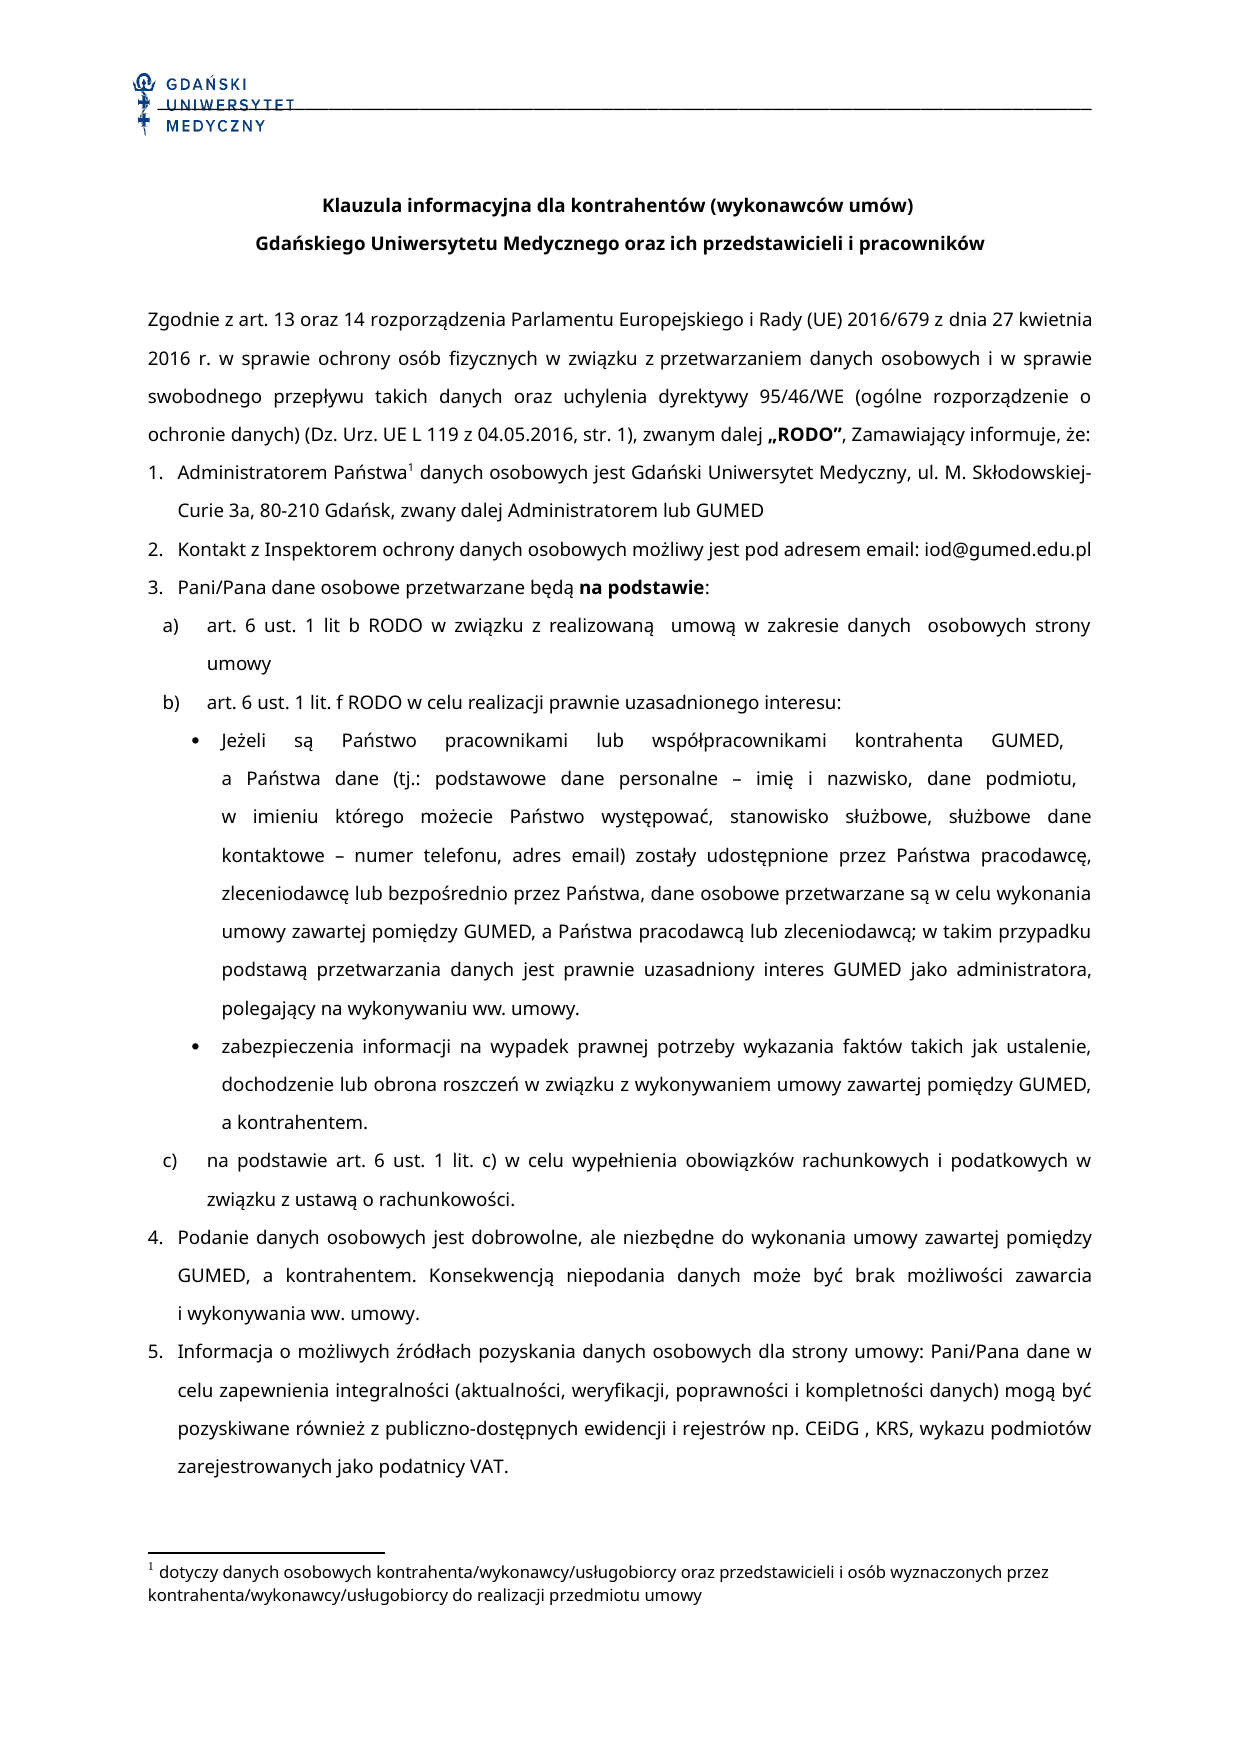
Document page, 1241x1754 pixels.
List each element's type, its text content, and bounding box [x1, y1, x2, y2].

list Administratorem Państwa danych osobowych jest Gdański Uniwersytet Medyczny, ul. M. Skłodowskiej-Curie 3a, 80-210 Gdańsk, zwany dalej Administratorem lub GUMED [148, 459, 1093, 523]
list zabezpieczenia informacji na wypadek prawnej potrzeby wykazania faktów takich jak ustalenie, dochodzenie lub obrona roszczeń w związku z wykonywaniem umowy zawartej pomiędzy GUMED, a kontrahentem. [192, 1033, 1093, 1135]
list Pani/Pana dane osobowe przetwarzane będą na podstawie: [148, 574, 1093, 600]
list Podanie danych osobowych jest dobrowolne, ale niezbędne do wykonania umowy zawartej pomiędzy GUMED, a kontrahentem. Konsekwencją niepodania danych może być brak możliwości zawarcia i wykonywania ww. umowy. [148, 1224, 1093, 1326]
text Klauzula informacyjna dla kontrahentów (wykonawców umów) Gdańskiego Uniwersytetu Medycznego oraz ich przedstawicieli i pracowników [148, 192, 1093, 256]
list Kontakt z Inspektorem ochrony danych osobowych możliwy jest pod adresem email: iod@gumed.edu.pl [148, 536, 1093, 562]
picture [132, 73, 294, 138]
list art. 6 ust. 1 lit b RODO w związku z realizowaną umową w zakresie danych osobowych strony umowy [162, 612, 1093, 676]
list Informacja o możliwych źródłach pozyskania danych osobowych dla strony umowy: Pani/Pana dane w celu zapewnienia integralności (aktualności, weryfikacji, poprawności i kompletności danych) mogą być pozyskiwane również z publiczno-dostępnych ewidencji i rejestrów np. CEiDG , KRS, wykazu podmiotów zarejestrowanych jako podatnicy VAT. [148, 1339, 1093, 1479]
list art. 6 ust. 1 lit. f RODO w celu realizacji prawnie uzasadnionego interesu: [162, 689, 1093, 714]
list Jeżeli są Państwo pracownikami lub współpracownikami kontrahenta GUMED, a Państwa dane (tj.: podstawowe dane personalne – imię i nazwisko, dane podmiotu, w imieniu którego możecie Państwo występować, stanowisko służbowe, służbowe dane kontaktowe – numer telefonu, adres email) zostały udostępnione przez Państwa pracodawcę, zleceniodawcę lub bezpośrednio przez Państwa, dane osobowe przetwarzane są w celu wykonania umowy zawartej pomiędzy GUMED, a Państwa pracodawcą lub zleceniodawcą; w takim przypadku podstawą przetwarzania danych jest prawnie uzasadniony interes GUMED jako administratora, polegający na wykonywaniu ww. umowy. [192, 727, 1093, 1020]
text Zgodnie z art. 13 oraz 14 rozporządzenia Parlamentu Europejskiego i Rady (UE) 2016/679 z dnia 27 kwietnia 2016 r. w sprawie ochrony osób fizycznych w związku z przetwarzaniem danych osobowych i w sprawie swobodnego przepływu takich danych oraz uchylenia dyrektywy 95/46/WE (ogólne rozporządzenie o ochronie danych) (Dz. Urz. UE L 119 z 04.05.2016, str. 1), zwanym dalej „RODO”, Zamawiający informuje, że: [148, 307, 1093, 447]
list na podstawie art. 6 ust. 1 lit. c) w celu wypełnienia obowiązków rachunkowych i podatkowych w związku z ustawą o rachunkowości. [162, 1148, 1093, 1211]
